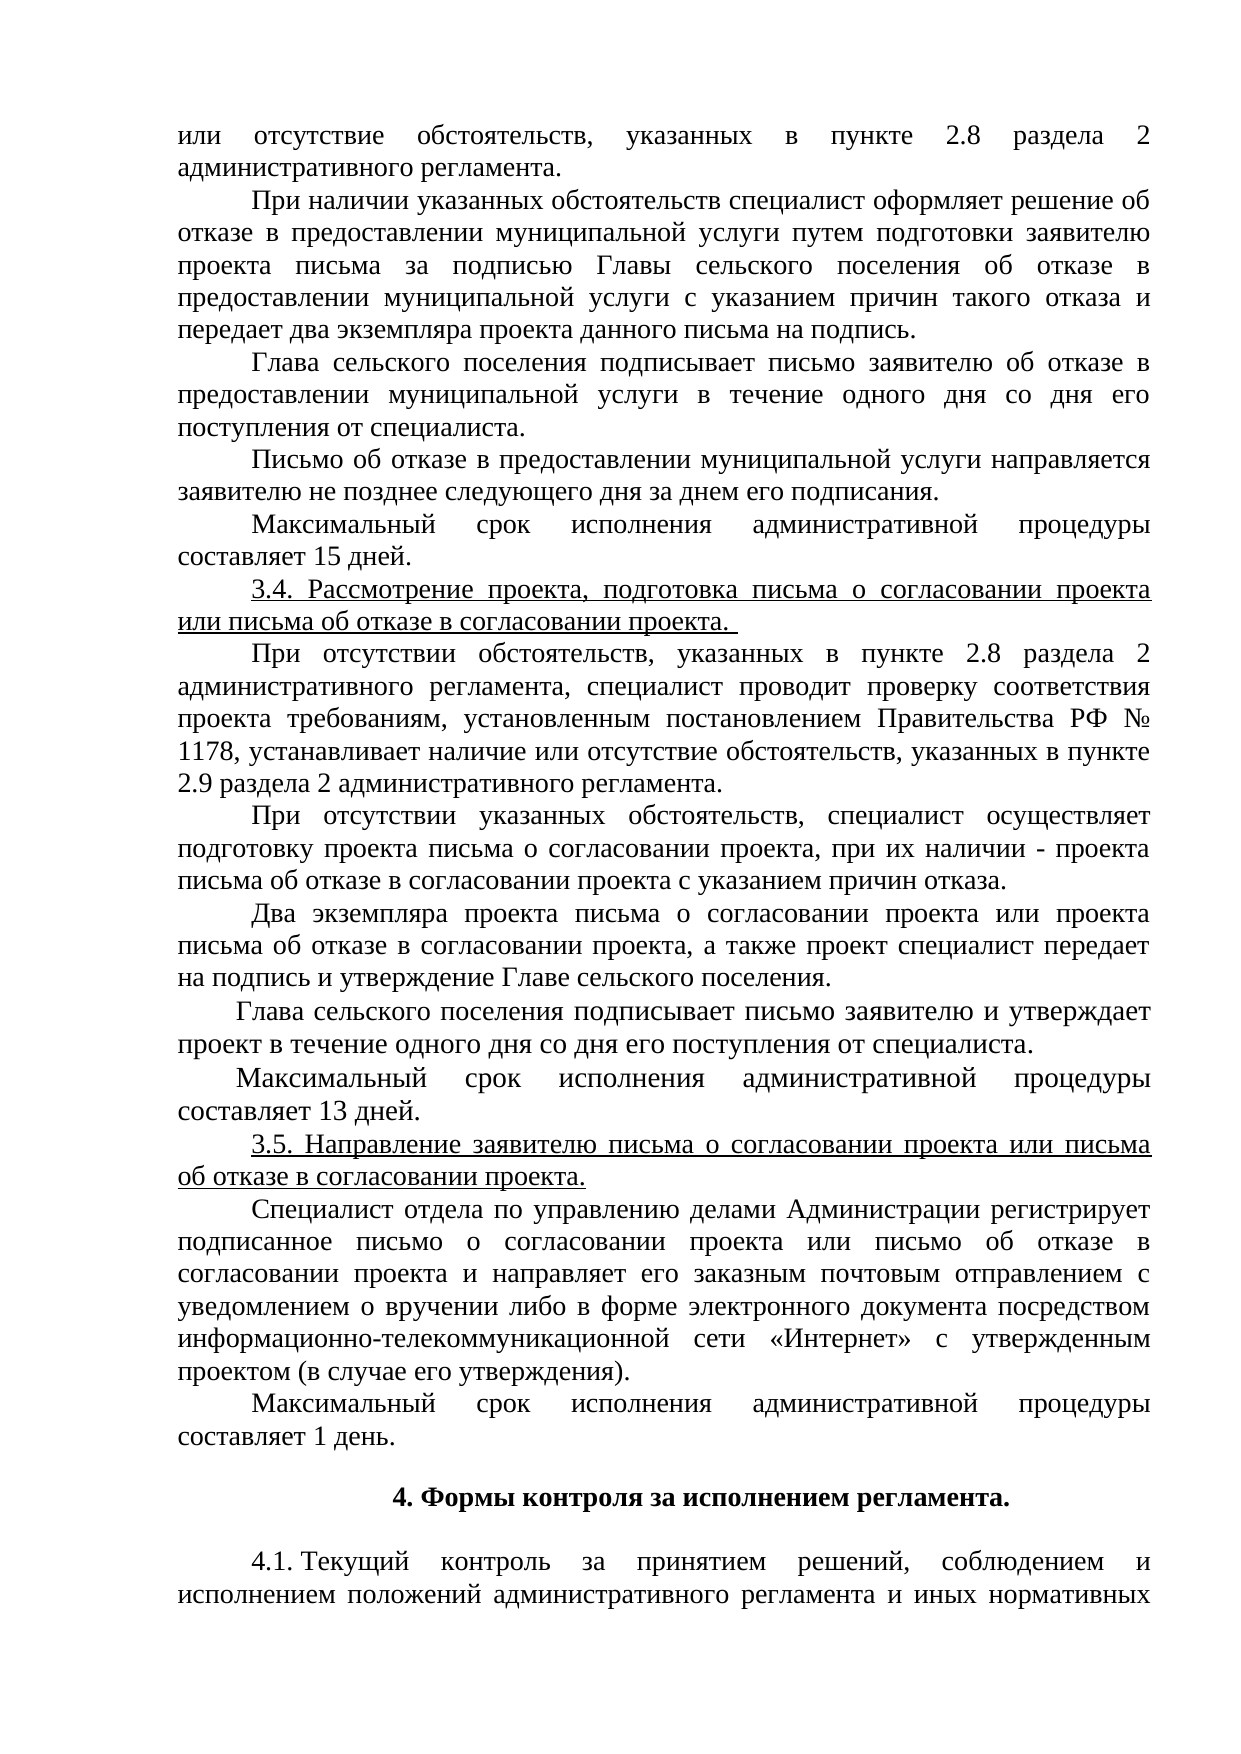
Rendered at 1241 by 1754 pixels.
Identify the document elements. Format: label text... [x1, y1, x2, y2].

text 4. Формы контроля за исполнением регламента. [177, 1480, 1152, 1512]
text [177, 118, 1152, 183]
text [177, 1544, 1152, 1609]
text Максимальный срок исполнения административной процедуры составляет 1 день. [177, 1386, 1152, 1451]
text 3.4. Рассмотрение проекта, подготовка письма о согласовании проекта или письма об отказе в согласовании проекта. [177, 572, 1152, 636]
text 3.5. Направление заявителю письма о согласовании проекта или письма об отказе в согласовании проекта. [177, 1127, 1152, 1192]
text Максимальный срок исполнения административной процедуры составляет 13 дней. [177, 1060, 1152, 1127]
text Специалист отдела по управлению делами Администрации регистрирует подписанное письмо о согласовании проекта или письмо об отказе в согласовании проекта и направляет его заказным почтовым отправлением с уведомлением о вручении либо в форме электронного документа посредством информационно-телекоммуникационной сети «Интернет» с утвержденным проектом (в случае его утверждения). [177, 1192, 1152, 1386]
text Письмо об отказе в предоставлении муниципальной услуги направляется заявителю не позднее следующего дня за днем его подписания. [177, 442, 1152, 507]
text Два экземпляра проекта письма о согласовании проекта или проекта письма об отказе в согласовании проекта, а также проект специалист передает на подпись и утверждение Главе сельского поселения. [177, 896, 1152, 993]
text Максимальный срок исполнения административной процедуры составляет 15 дней. [177, 507, 1152, 572]
text При отсутствии обстоятельств, указанных в пункте 2.8 раздела 2 административного регламента, специалист проводит проверку соответствия проекта требованиям, установленным постановлением Правительства РФ № 1178, устанавливает наличие или отсутствие обстоятельств, указанных в пункте 2.9 раздела 2 административного регламента. [177, 636, 1152, 798]
text Глава сельского поселения подписывает письмо заявителю и утверждает проект в течение одного дня со дня его поступления от специалиста. [177, 993, 1152, 1060]
text При наличии указанных обстоятельств специалист оформляет решение об отказе в предоставлении муниципальной услуги путем подготовки заявителю проекта письма за подписью Главы сельского поселения об отказе в предоставлении муниципальной услуги с указанием причин такого отказа и передает два экземпляра проекта данного письма на подпись. [177, 183, 1152, 345]
text При отсутствии указанных обстоятельств, специалист осуществляет подготовку проекта письма о согласовании проекта, при их наличии - проекта письма об отказе в согласовании проекта с указанием причин отказа. [177, 798, 1152, 896]
text Глава сельского поселения подписывает письмо заявителю об отказе в предоставлении муниципальной услуги в течение одного дня со дня его поступления от специалиста. [177, 345, 1152, 442]
